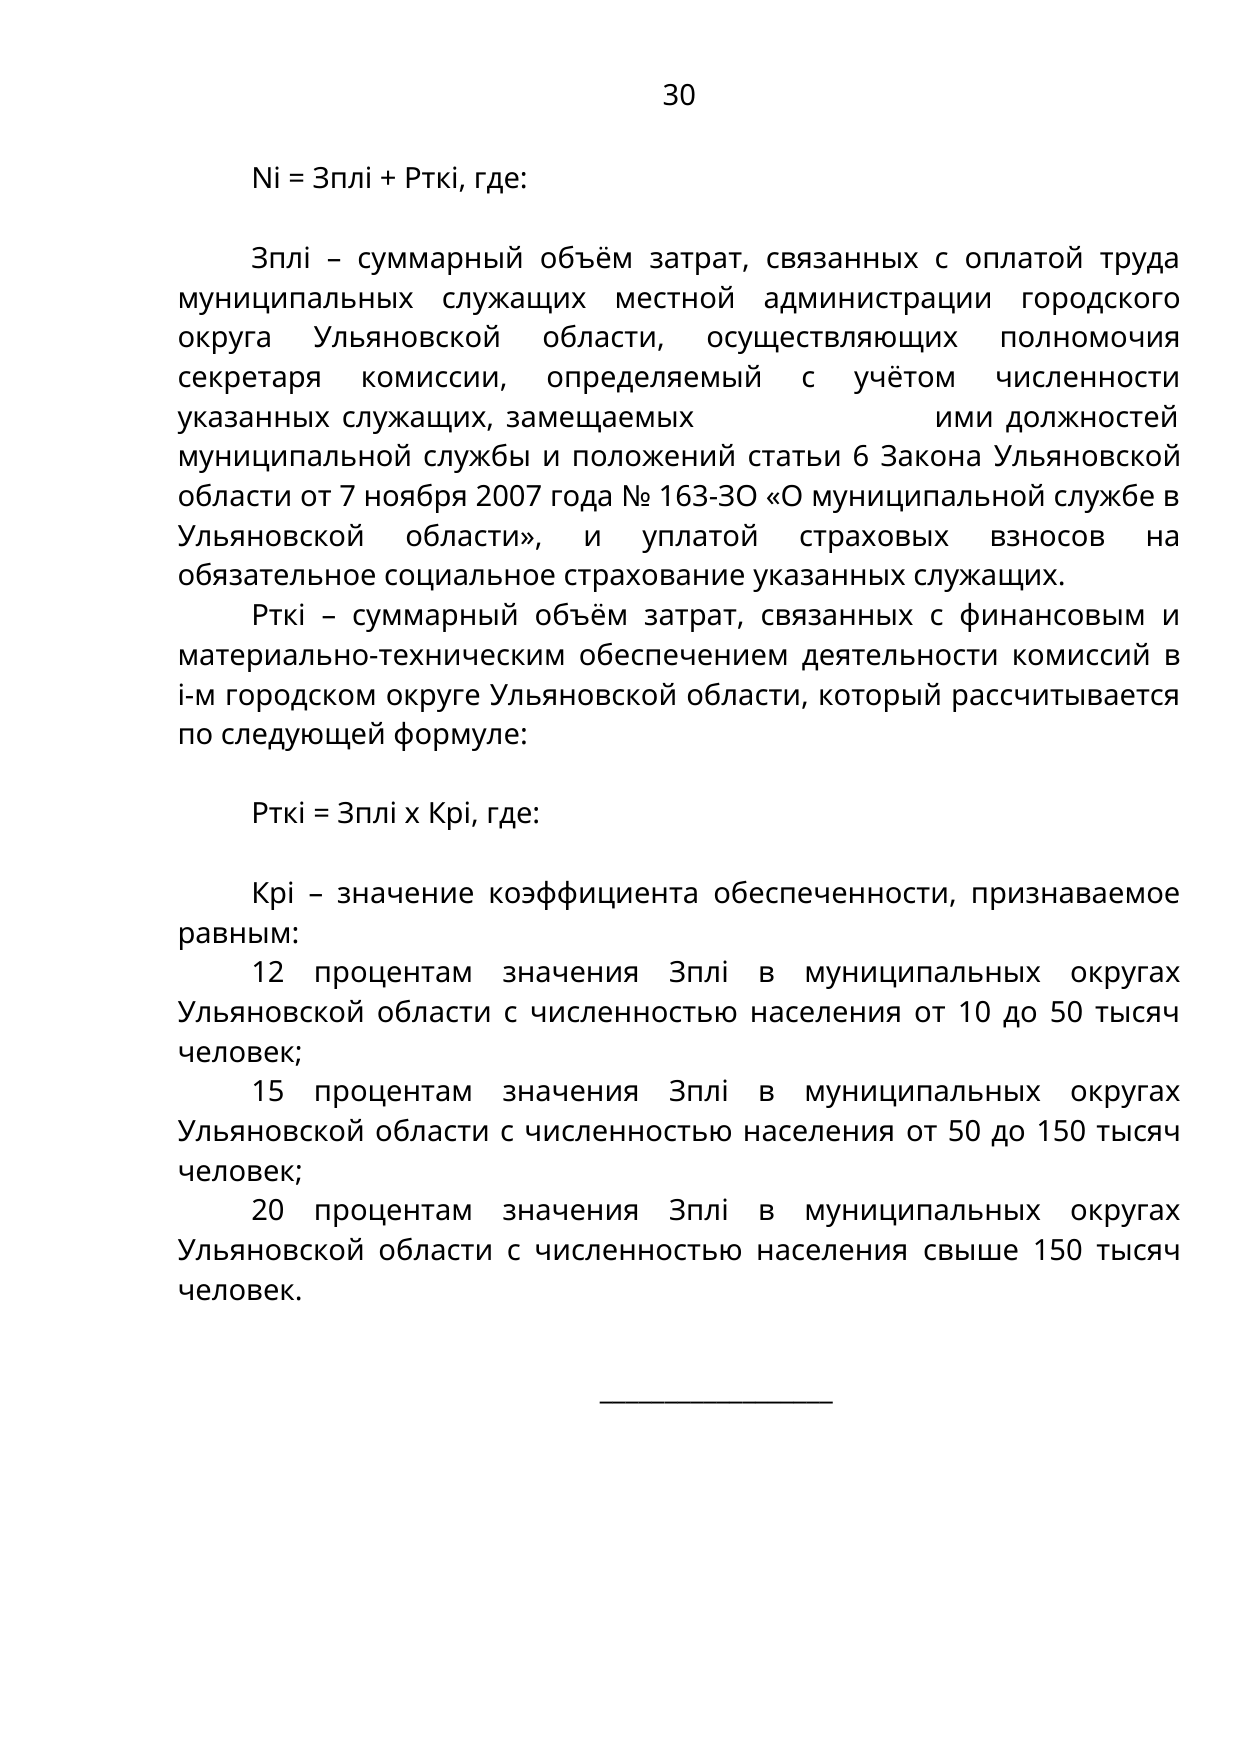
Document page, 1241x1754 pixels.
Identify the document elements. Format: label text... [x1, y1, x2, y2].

text 15 процентам значения Зплi в муниципальных округах Ульяновской области с численностью населения от 50 до 150 тысяч человек; [177, 1071, 1181, 1190]
text Рткi – суммарный объём затрат, связанных с финансовым и материально-техническим обеспечением деятельности комиссий в i-м городском округе Ульяновской области, который рассчитывается по следующей формуле: [177, 594, 1181, 753]
text 20 процентам значения Зплi в муниципальных округах Ульяновской области с численностью населения свыше 150 тысяч человек. [177, 1190, 1181, 1309]
text __________________ [177, 1368, 1181, 1408]
text Ni = Зплi + Рткi, где: [177, 158, 1181, 197]
text Зплi – суммарный объём затрат, связанных с оплатой труда муниципальных служащих местной администрации городского округа Ульяновской области, осуществляющих полномочия секретаря комиссии, определяемый с учётом численности указанных служащих, замещаемых ими должностей муниципальной службы и положений статьи 6 Закона Ульяновской области от 7 ноября 2007 года № 163-ЗО «О муниципальной службе в Ульяновской области», и уплатой страховых взносов на обязательное социальное страхование указанных служащих. [177, 237, 1181, 594]
text 12 процентам значения Зплi в муниципальных округах Ульяновской области с численностью населения от 10 до 50 тысяч человек; [177, 952, 1181, 1071]
text Рткi = Зплi x Крi, где: [177, 793, 1181, 832]
text Крi – значение коэффициента обеспеченности, признаваемое равным: [177, 872, 1181, 952]
